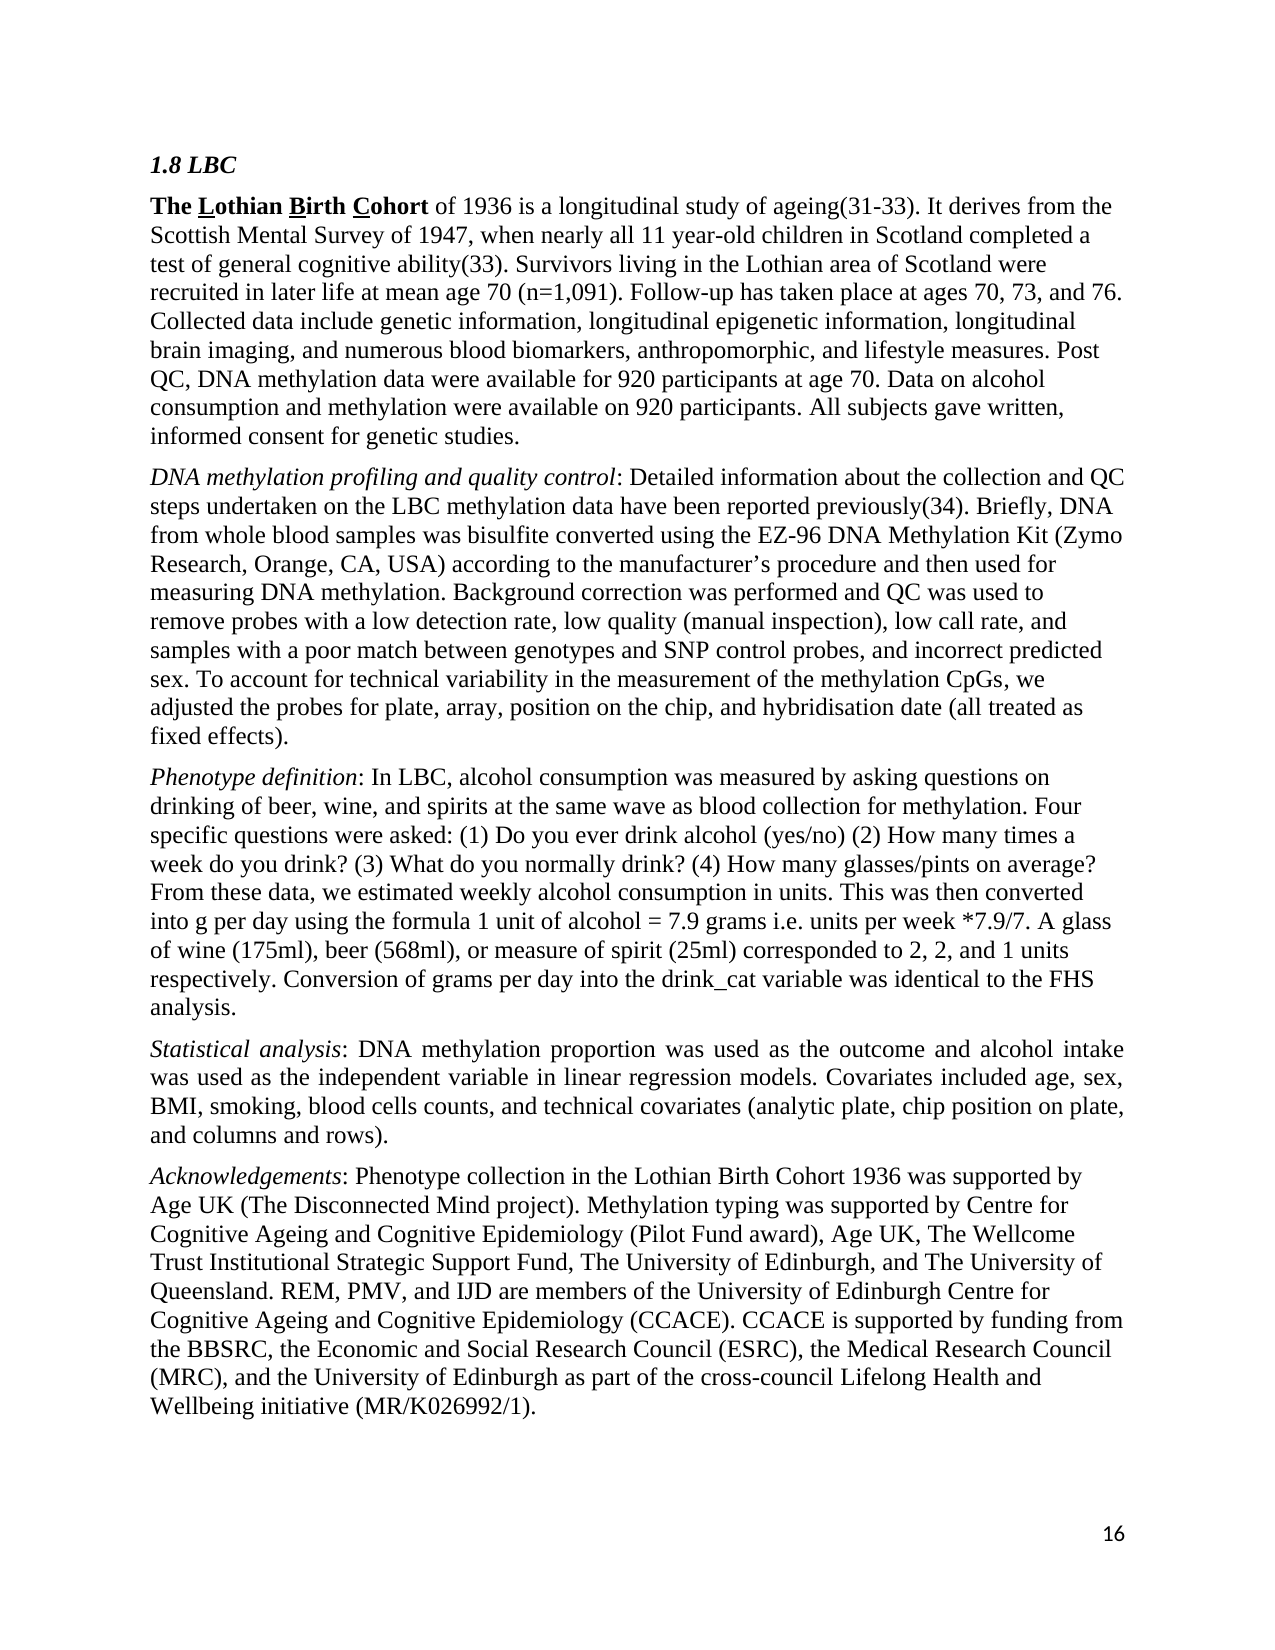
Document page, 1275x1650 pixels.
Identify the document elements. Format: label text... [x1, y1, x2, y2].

text DNA methylation profiling and quality control: Detailed information about the collection and QC steps undertaken on the LBC methylation data have been reported previously(34). Briefly, DNA from whole blood samples was bisulfite converted using the EZ-96 DNA Methylation Kit (Zymo Research, Orange, CA, USA) according to the manufacturer’s procedure and then used for measuring DNA methylation. Background correction was performed and QC was used to remove probes with a low detection rate, low quality (manual inspection), low call rate, and samples with a poor match between genotypes and SNP control probes, and incorrect predicted sex. To account for technical variability in the measurement of the methylation CpGs, we adjusted the probes for plate, array, position on the chip, and hybridisation date (all treated as fixed effects). [150, 462, 1125, 750]
text The Lothian Birth Cohort of 1936 is a longitudinal study of ageing(31-33). It derives from the Scottish Mental Survey of 1947, when nearly all 11 year-old children in Scotland completed a test of general cognitive ability(33). Survivors living in the Lothian area of Scotland were recruited in later life at mean age 70 (n=1,091). Follow-up has taken place at ages 70, 73, and 76. Collected data include genetic information, longitudinal epigenetic information, longitudinal brain imaging, and numerous blood biomarkers, anthropomorphic, and lifestyle measures. Post QC, DNA methylation data were available for 920 participants at age 70. Data on alcohol consumption and methylation were available on 920 participants. All subjects gave written, informed consent for genetic studies. [150, 191, 1125, 450]
text Acknowledgements: Phenotype collection in the Lothian Birth Cohort 1936 was supported by Age UK (The Disconnected Mind project). Methylation typing was supported by Centre for Cognitive Ageing and Cognitive Epidemiology (Pilot Fund award), Age UK, The Wellcome Trust Institutional Strategic Support Fund, The University of Edinburgh, and The University of Queensland. REM, PMV, and IJD are members of the University of Edinburgh Centre for Cognitive Ageing and Cognitive Epidemiology (CCACE). CCACE is supported by funding from the BBSRC, the Economic and Social Research Council (ESRC), the Medical Research Council (MRC), and the University of Edinburgh as part of the cross-council Lifelong Health and Wellbeing initiative (MR/K026992/1). [150, 1161, 1125, 1420]
text Statistical analysis: DNA methylation proportion was used as the outcome and alcohol intake was used as the independent variable in linear regression models. Covariates included age, sex, BMI, smoking, blood cells counts, and technical covariates (analytic plate, chip position on plate, and columns and rows). [150, 1034, 1125, 1149]
text 1.8 LBC [150, 150, 1125, 179]
text Phenotype definition: In LBC, alcohol consumption was measured by asking questions on drinking of beer, wine, and spirits at the same wave as blood collection for methylation. Four specific questions were asked: (1) Do you ever drink alcohol (yes/no) (2) How many times a week do you drink? (3) What do you normally drink? (4) How many glasses/pints on average? From these data, we estimated weekly alcohol consumption in units. This was then converted into g per day using the formula 1 unit of alcohol = 7.9 grams i.e. units per week *7.9/7. A glass of wine (175ml), beer (568ml), or measure of spirit (25ml) corresponded to 2, 2, and 1 units respectively. Conversion of grams per day into the drink_cat variable was identical to the FHS analysis. [150, 762, 1125, 1021]
